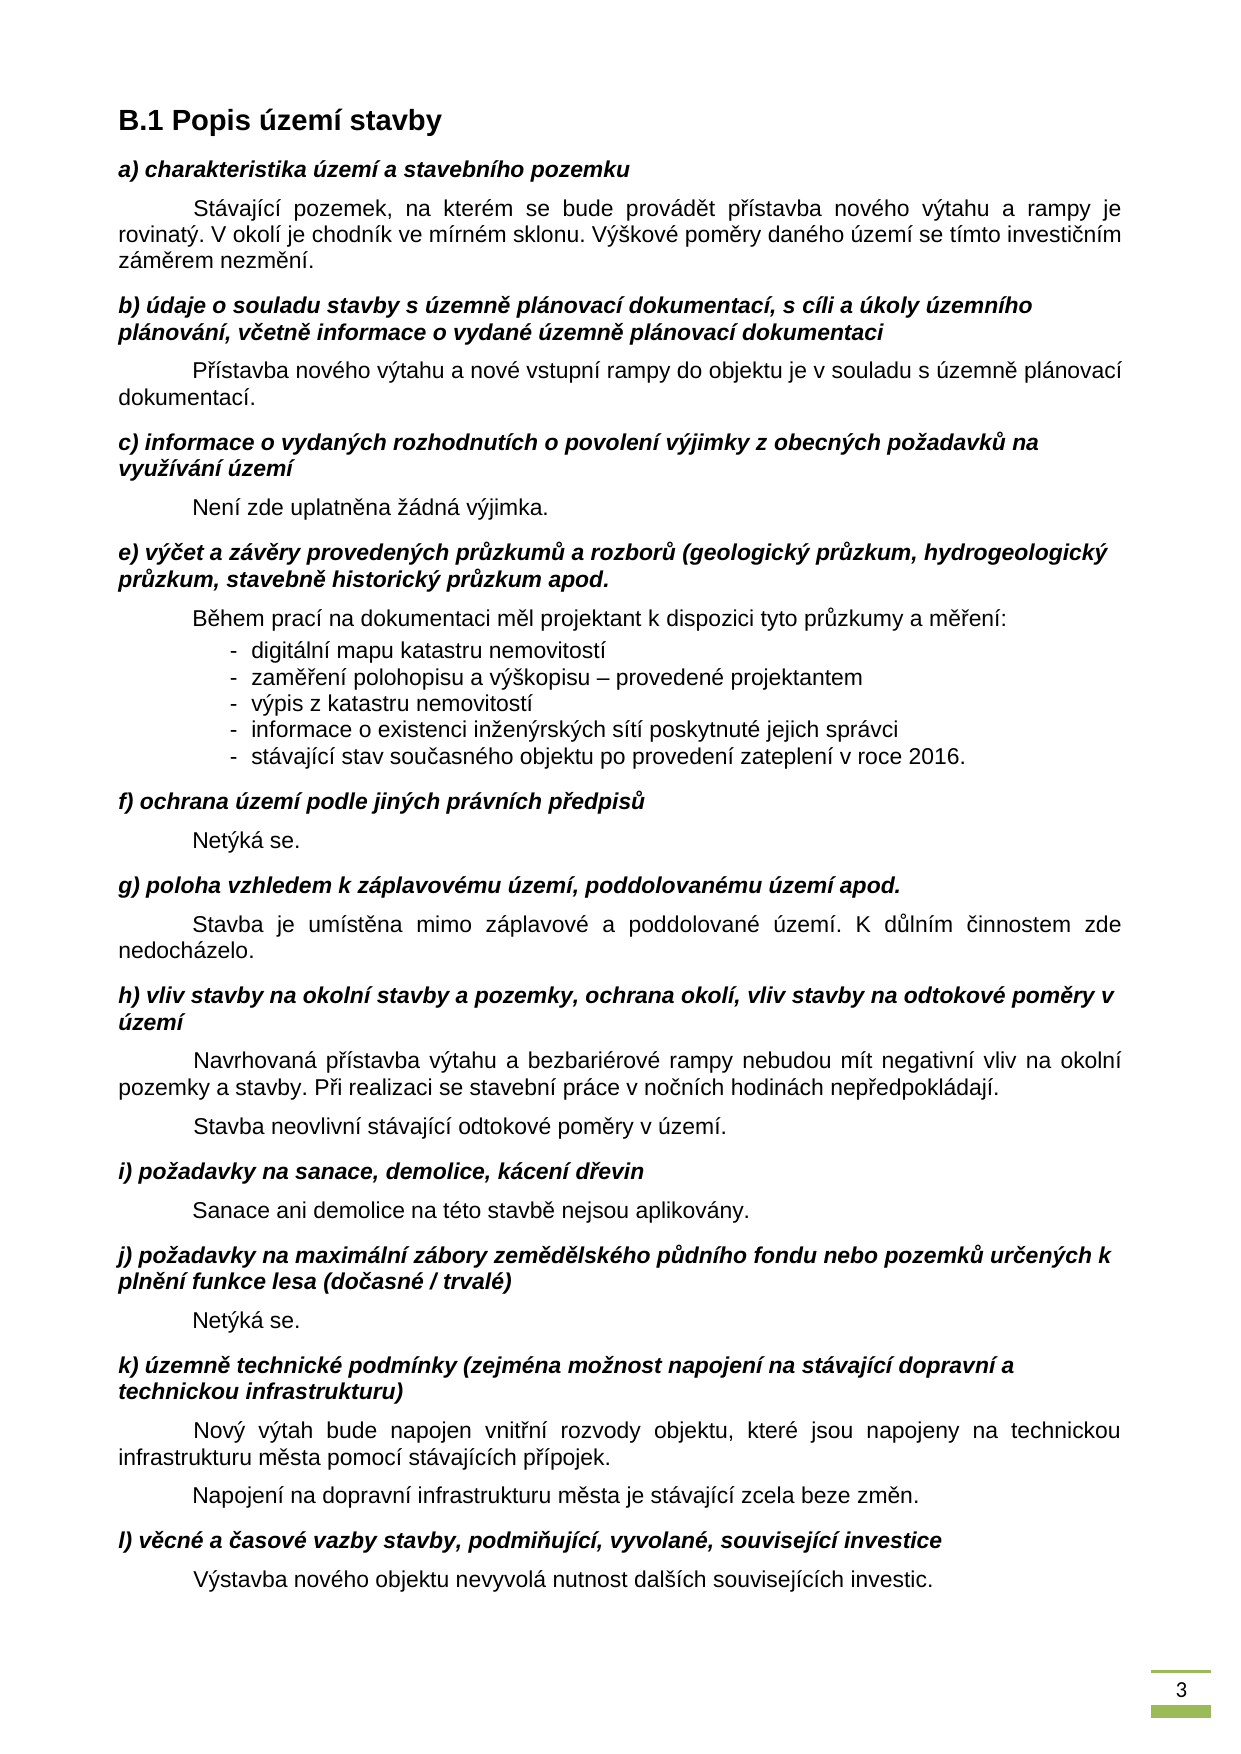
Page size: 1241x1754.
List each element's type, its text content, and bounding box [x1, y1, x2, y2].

text - informace o existenci inženýrských sítí poskytnuté jejich správci [229, 716, 1124, 743]
text Napojení na dopravní infrastrukturu města je stávající zcela beze změn. [118, 1482, 1122, 1509]
text - digitální mapu katastru nemovitostí [229, 637, 1123, 663]
text Navrhovaná přístavba výtahu a bezbariérové rampy nebudou mít negativní vliv na okolní pozemky a stavby. Při realizaci se stavební práce v nočních hodinách nepředpokládají. [118, 1047, 1122, 1100]
text Během prací na dokumentaci měl projektant k dispozici tyto průzkumy a měření: [192, 604, 1124, 631]
text k) územně technické podmínky (zejména možnost napojení na stávající dopravní a technickou infrastrukturu) [118, 1352, 1122, 1405]
text Netýká se. [118, 1307, 1122, 1333]
text - zaměření polohopisu a výškopisu – provedené projektantem [229, 664, 1124, 690]
text Stavba je umístěna mimo záplavové a poddolované území. K důlním činnostem zde nedocházelo. [118, 911, 1122, 963]
text f) ochrana území podle jiných právních předpisů [118, 788, 1122, 814]
text Není zde uplatněna žádná výjimka. [118, 494, 1122, 521]
text h) vliv stavby na okolní stavby a pozemky, ochrana okolí, vliv stavby na odtokové poměry v území [118, 982, 1122, 1035]
text - stávající stav současného objektu po provedení zateplení v roce 2016. [229, 743, 1124, 769]
text Přístavba nového výtahu a nové vstupní rampy do objektu je v souladu s územně plánovací dokumentací. [118, 357, 1122, 410]
text b) údaje o souladu stavby s územně plánovací dokumentací, s cíli a úkoly územního plánování, včetně informace o vydané územně plánovací dokumentaci [118, 292, 1122, 345]
text Výstavba nového objektu nevyvolá nutnost dalších souvisejících investic. [118, 1566, 1122, 1593]
text l) věcné a časové vazby stavby, podmiňující, vyvolané, související investice [118, 1527, 1122, 1554]
text e) výčet a závěry provedených průzkumů a rozborů (geologický průzkum, hydrogeologický průzkum, stavebně historický průzkum apod. [118, 539, 1122, 592]
text - výpis z katastru nemovitostí [229, 690, 1124, 716]
subtitle B.1 Popis území stavby [118, 103, 1122, 137]
text Stávající pozemek, na kterém se bude provádět přístavba nového výtahu a rampy je rovinatý. V okolí je chodník ve mírném sklonu. Výškové poměry daného území se tímto investičním záměrem nezmění. [118, 194, 1122, 273]
text j) požadavky na maximální zábory zemědělského půdního fondu nebo pozemků určených k plnění funkce lesa (dočasné / trvalé) [118, 1242, 1122, 1294]
text g) poloha vzhledem k záplavovému území, poddolovanému území apod. [118, 872, 1122, 898]
text Netýká se. [118, 827, 1122, 853]
text Sanace ani demolice na této stavbě nejsou aplikovány. [118, 1197, 1122, 1223]
text a) charakteristika území a stavebního pozemku [118, 156, 1122, 182]
text Stavba neovlivní stávající odtokové poměry v území. [118, 1113, 1122, 1139]
text i) požadavky na sanace, demolice, kácení dřevin [118, 1158, 1122, 1184]
text c) informace o vydaných rozhodnutích o povolení výjimky z obecných požadavků na využívání území [118, 429, 1122, 482]
text Nový výtah bude napojen vnitřní rozvody objektu, které jsou napojeny na technickou infrastrukturu města pomocí stávajících přípojek. [118, 1417, 1122, 1470]
